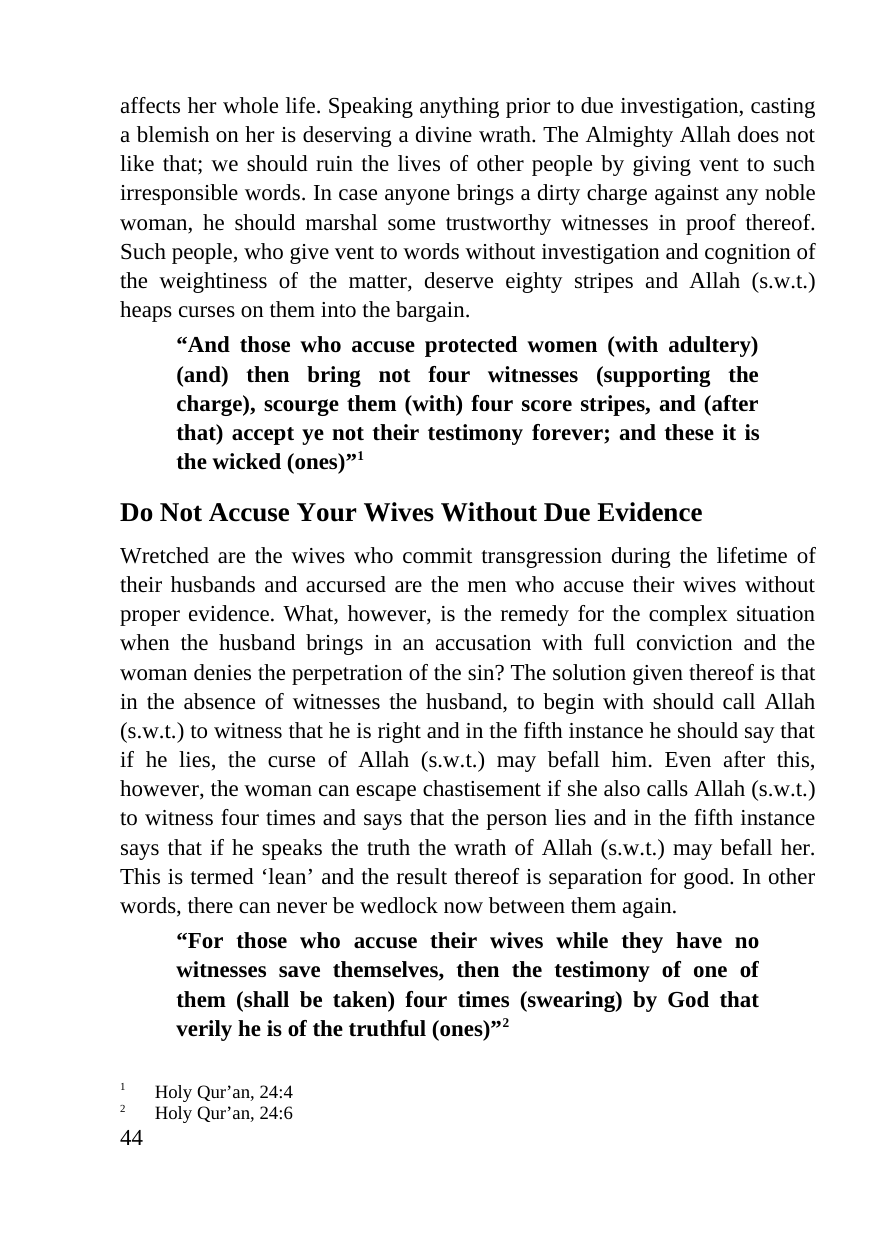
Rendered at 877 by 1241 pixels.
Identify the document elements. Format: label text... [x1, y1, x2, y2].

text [120, 90, 817, 323]
subtitle Do Not Accuse Your Wives Without Due Evidence [120, 496, 817, 527]
text “For those who accuse their wives while they have no witnesses save themselves, then the testimony of one of them (shall be taken) four times (swearing) by God that verily he is of the truthful (ones)” [176, 925, 760, 1042]
text Wretched are the wives who commit transgression during the lifetime of their husbands and accursed are the men who accuse their wives without proper evidence. What, however, is the remedy for the complex situation when the husband brings in an accusation with full conviction and the woman denies the perpetration of the sin? The solution given thereof is that in the absence of witnesses the husband, to begin with should call Allah (s.w.t.) to witness that he is right and in the fifth instance he should say that if he lies, the curse of Allah (s.w.t.) may befall him. Even after this, however, the woman can escape chastisement if she also calls Allah (s.w.t.) to witness four times and says that the person lies and in the fifth instance says that if he speaks the truth the wrath of Allah (s.w.t.) may befall her. This is termed ‘lean’ and the result thereof is separation for good. In other words, there can never be wedlock now between them again. [120, 540, 817, 919]
text “And those who accuse protected women (with adultery) (and) then bring not four witnesses (supporting the charge), scourge them (with) four score stripes, and (after that) accept ye not their testimony forever; and these it is the wicked (ones)” [176, 329, 760, 475]
